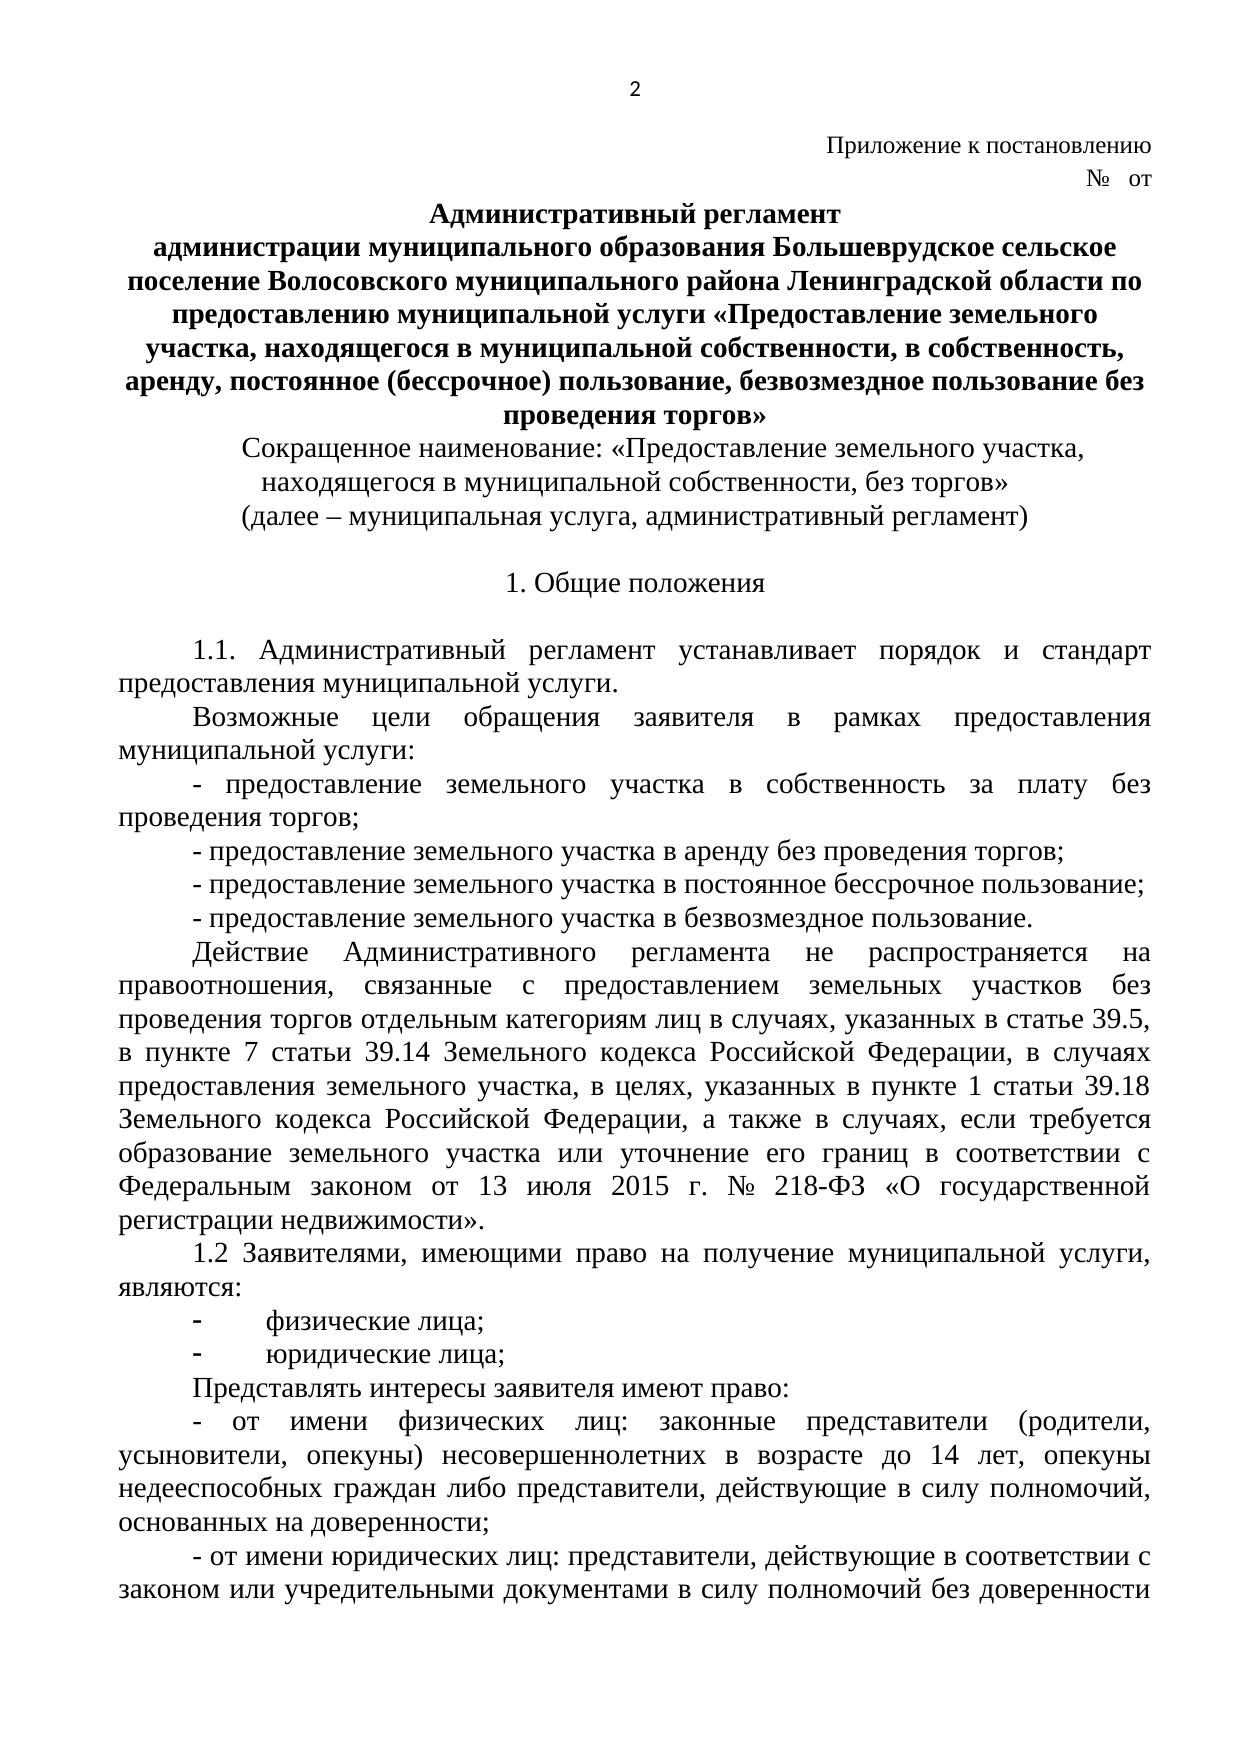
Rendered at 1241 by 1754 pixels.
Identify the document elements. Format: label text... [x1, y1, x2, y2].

text - предоставление земельного участка в аренду без проведения торгов; [118, 833, 1152, 867]
text - предоставление земельного участка в постоянное бессрочное пользование; [118, 867, 1152, 900]
text - предоставление земельного участка в собственность за плату без проведения торгов; [118, 766, 1152, 833]
text 1.1. Административный регламент устанавливает порядок и стандарт предоставления муниципальной услуги. [118, 632, 1152, 699]
text Действие Административного регламента не распространяется на правоотношения, связанные с предоставлением земельных участков без проведения торгов отдельным категориям лиц в случаях, указанных в статье 39.5, в пункте 7 статьи 39.14 Земельного кодекса Российской Федерации, в случаях предоставления земельного участка, в целях, указанных в пункте 1 статьи 39.18 Земельного кодекса Российской Федерации, а также в случаях, если требуется образование земельного участка или уточнение его границ в соответствии с Федеральным законом от 13 июля 2015 г. № 218-ФЗ «О государственной регистрации недвижимости». [118, 934, 1152, 1236]
text - от имени физических лиц: законные представители (родители, усыновители, опекуны) несовершеннолетних в возрасте до 14 лет, опекуны недееспособных граждан либо представители, действующие в силу полномочий, основанных на доверенности; [118, 1403, 1152, 1538]
text 1. Общие положения [118, 565, 1152, 598]
text Представлять интересы заявителя имеют право: [118, 1370, 1152, 1403]
text - предоставление земельного участка в безвозмездное пользование. [118, 900, 1152, 934]
text Приложение к постановлению [118, 130, 1152, 158]
text № от [118, 163, 1152, 192]
text Сокращенное наименование: «Предоставление земельного участка, находящегося в муниципальной собственности, без торгов» [118, 431, 1152, 498]
list юридические лица; [118, 1336, 1152, 1370]
text 1.2 Заявителями, имеющими право на получение муниципальной услуги, являются: [118, 1236, 1152, 1303]
text администрации муниципального образования Большеврудское сельское поселение Волосовского муниципального района Ленинградской области по предоставлению муниципальной услуги «Предоставление земельного участка, находящегося в муниципальной собственности, в собственность, аренду, постоянное (бессрочное) пользование, безвозмездное пользование без проведения торгов» [118, 229, 1152, 431]
list физические лица; [118, 1303, 1152, 1336]
text Административный регламент [118, 196, 1152, 229]
text (далее – муниципальная услуга, административный регламент) [118, 498, 1152, 531]
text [118, 1538, 1152, 1605]
text Возможные цели обращения заявителя в рамках предоставления муниципальной услуги: [118, 699, 1152, 766]
